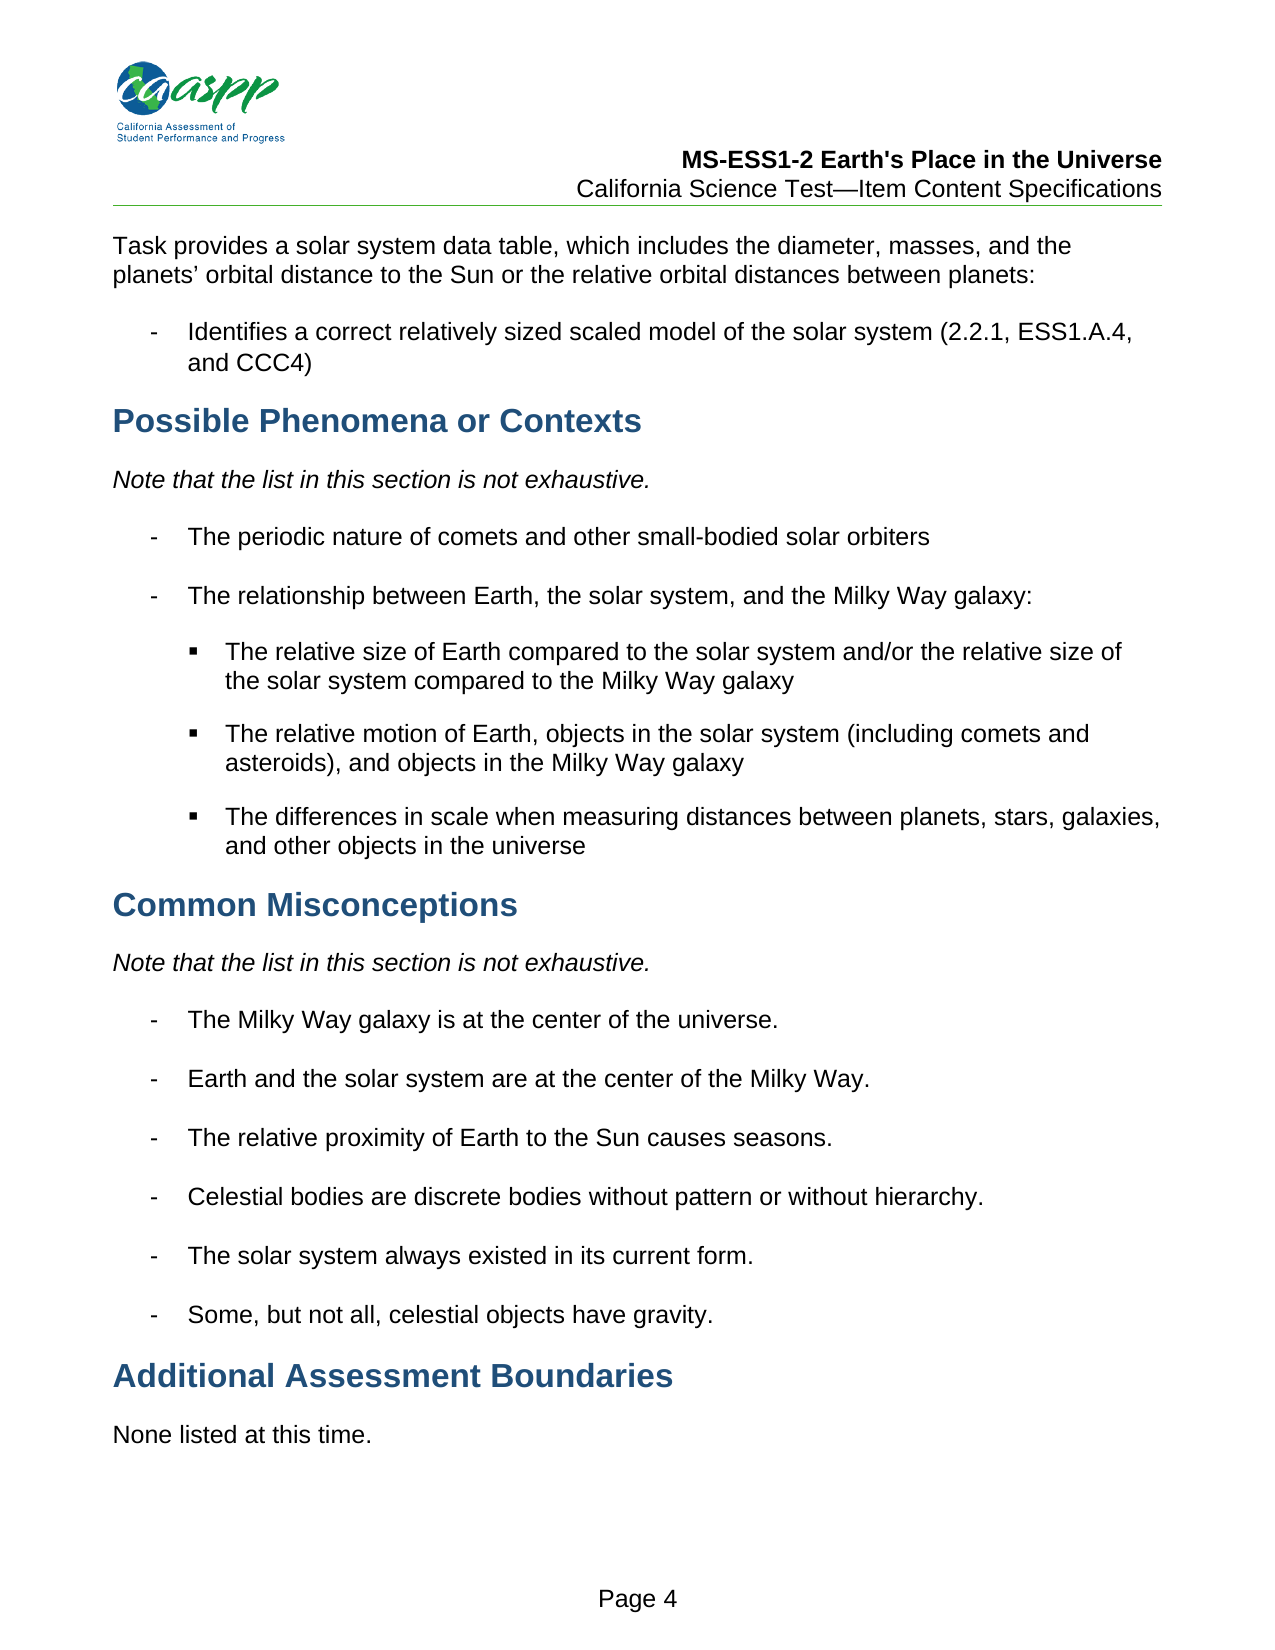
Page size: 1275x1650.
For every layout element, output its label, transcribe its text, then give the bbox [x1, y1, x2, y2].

picture [112, 60, 287, 146]
text Celestial bodies are discrete bodies without pattern or without hierarchy. [150, 1179, 1162, 1213]
text Earth and the solar system are at the center of the Milky Way. [150, 1061, 1162, 1095]
list The relative size of Earth compared to the solar system and/or the relative size of the solar system compared to the Milky Way galaxy [187, 637, 1162, 694]
text Identifies a correct relatively sized scaled model of the solar system (2.2.1, ESS1.A.4, and CCC4) [150, 314, 1162, 376]
subtitle Additional Assessment Boundaries [112, 1356, 1162, 1394]
subtitle Possible Phenomena or Contexts [112, 401, 1162, 440]
list The relative motion of Earth, objects in the solar system (including comets and asteroids), and objects in the Milky Way galaxy [187, 719, 1162, 777]
text Note that the list in this section is not exhaustive. [112, 948, 1162, 977]
text The relative proximity of Earth to the Sun causes seasons. [150, 1120, 1162, 1154]
text Some, but not all, celestial objects have gravity. [150, 1297, 1162, 1331]
text Task provides a solar system data table, which includes the diameter, masses, and the planets’ orbital distance to the Sun or the relative orbital distances between planets: [112, 231, 1162, 289]
text Note that the list in this section is not exhaustive. [112, 465, 1162, 494]
text The Milky Way galaxy is at the center of the universe. [150, 1002, 1162, 1036]
text The periodic nature of comets and other small-bodied solar orbiters [150, 519, 1162, 553]
subtitle Common Misconceptions [112, 884, 1162, 923]
list The differences in scale when measuring distances between planets, stars, galaxies, and other objects in the universe [187, 802, 1162, 859]
text None listed at this time. [112, 1419, 1162, 1448]
text The solar system always existed in its current form. [150, 1238, 1162, 1272]
text The relationship between Earth, the solar system, and the Milky Way galaxy: [150, 578, 1162, 612]
